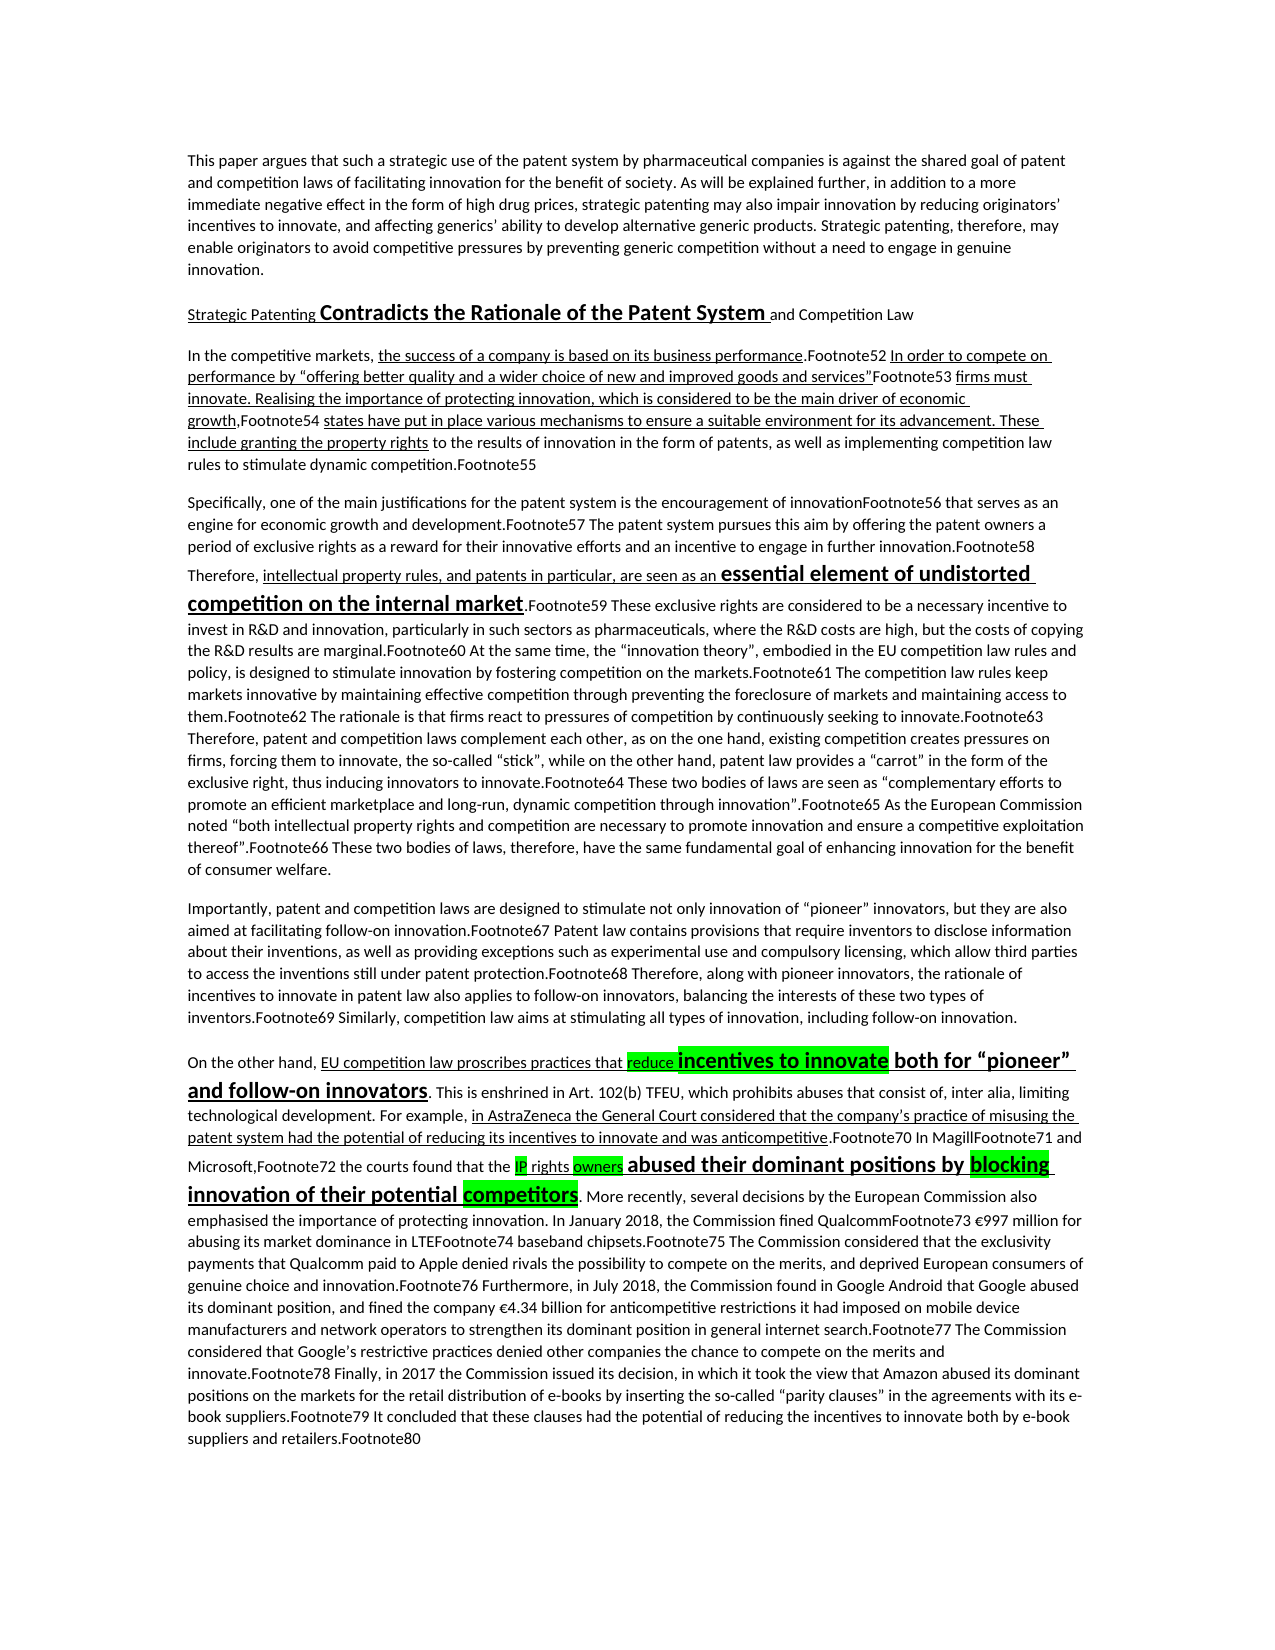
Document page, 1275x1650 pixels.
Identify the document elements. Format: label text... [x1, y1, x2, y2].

text Importantly, patent and competition laws are designed to stimulate not only innovation of “pioneer” innovators, but they are also aimed at facilitating follow-on innovation.Footnote67 Patent law contains provisions that require inventors to disclose information about their inventions, as well as providing exceptions such as experimental use and compulsory licensing, which allow third parties to access the inventions still under patent protection.Footnote68 Therefore, along with pioneer innovators, the rationale of incentives to innovate in patent law also applies to follow-on innovators, balancing the interests of these two types of inventors.Footnote69 Similarly, competition law aims at stimulating all types of innovation, including follow-on innovation. [187, 898, 1087, 1028]
text Specifically, one of the main justifications for the patent system is the encouragement of innovationFootnote56 that serves as an engine for economic growth and development.Footnote57 The patent system pursues this aim by offering the patent owners a period of exclusive rights as a reward for their innovative efforts and an incentive to engage in further innovation.Footnote58 Therefore, intellectual property rules, and patents in particular, are seen as an essential element of undistorted competition on the internal market.Footnote59 These exclusive rights are considered to be a necessary incentive to invest in R&D and innovation, particularly in such sectors as pharmaceuticals, where the R&D costs are high, but the costs of copying the R&D results are marginal.Footnote60 At the same time, the “innovation theory”, embodied in the EU competition law rules and policy, is designed to stimulate innovation by fostering competition on the markets.Footnote61 The competition law rules keep markets innovative by maintaining effective competition through preventing the foreclosure of markets and maintaining access to them.Footnote62 The rationale is that firms react to pressures of competition by continuously seeking to innovate.Footnote63 Therefore, patent and competition laws complement each other, as on the one hand, existing competition creates pressures on firms, forcing them to innovate, the so-called “stick”, while on the other hand, patent law provides a “carrot” in the form of the exclusive right, thus inducing innovators to innovate.Footnote64 These two bodies of laws are seen as “complementary efforts to promote an efficient marketplace and long-run, dynamic competition through innovation”.Footnote65 As the European Commission noted “both intellectual property rights and competition are necessary to promote innovation and ensure a competitive exploitation thereof”.Footnote66 These two bodies of laws, therefore, have the same fundamental goal of enhancing innovation for the benefit of consumer welfare. [187, 493, 1087, 880]
text This paper argues that such a strategic use of the patent system by pharmaceutical companies is against the shared goal of patent and competition laws of facilitating innovation for the benefit of society. As will be explained further, in addition to a more immediate negative effect in the form of high drug prices, strategic patenting may also impair innovation by reducing originators’ incentives to innovate, and affecting generics’ ability to develop alternative generic products. Strategic patenting, therefore, may enable originators to avoid competitive pressures by preventing generic competition without a need to engage in genuine innovation. [187, 150, 1087, 280]
text Strategic Patenting Contradicts the Rationale of the Patent System and Competition Law [187, 298, 1087, 326]
text In the competitive markets, the success of a company is based on its business performance.Footnote52 In order to compete on performance by “offering better quality and a wider choice of new and improved goods and services”Footnote53 firms must innovate. Realising the importance of protecting innovation, which is considered to be the main driver of economic growth,Footnote54 states have put in place various mechanisms to ensure a suitable environment for its advancement. These include granting the property rights to the results of innovation in the form of patents, as well as implementing competition law rules to stimulate dynamic competition.Footnote55 [187, 345, 1087, 474]
text On the other hand, EU competition law proscribes practices that reduce incentives to innovate both for “pioneer” and follow-on innovators. This is enshrined in Art. 102(b) TFEU, which prohibits abuses that consist of, inter alia, limiting technological development. For example, in AstraZeneca the General Court considered that the company’s practice of misusing the patent system had the potential of reducing its incentives to innovate and was anticompetitive.Footnote70 In MagillFootnote71 and Microsoft,Footnote72 the courts found that the IP rights owners abused their dominant positions by blocking innovation of their potential competitors. More recently, several decisions by the European Commission also emphasised the importance of protecting innovation. In January 2018, the Commission fined QualcommFootnote73 €997 million for abusing its market dominance in LTEFootnote74 baseband chipsets.Footnote75 The Commission considered that the exclusivity payments that Qualcomm paid to Apple denied rivals the possibility to compete on the merits, and deprived European consumers of genuine choice and innovation.Footnote76 Furthermore, in July 2018, the Commission found in Google Android that Google abused its dominant position, and fined the company €4.34 billion for anticompetitive restrictions it had imposed on mobile device manufacturers and network operators to strengthen its dominant position in general internet search.Footnote77 The Commission considered that Google’s restrictive practices denied other companies the chance to compete on the merits and innovate.Footnote78 Finally, in 2017 the Commission issued its decision, in which it took the view that Amazon abused its dominant positions on the markets for the retail distribution of e-books by inserting the so-called “parity clauses” in the agreements with its e-book suppliers.Footnote79 It concluded that these clauses had the potential of reducing the incentives to innovate both by e-book suppliers and retailers.Footnote80 [187, 1046, 1087, 1449]
